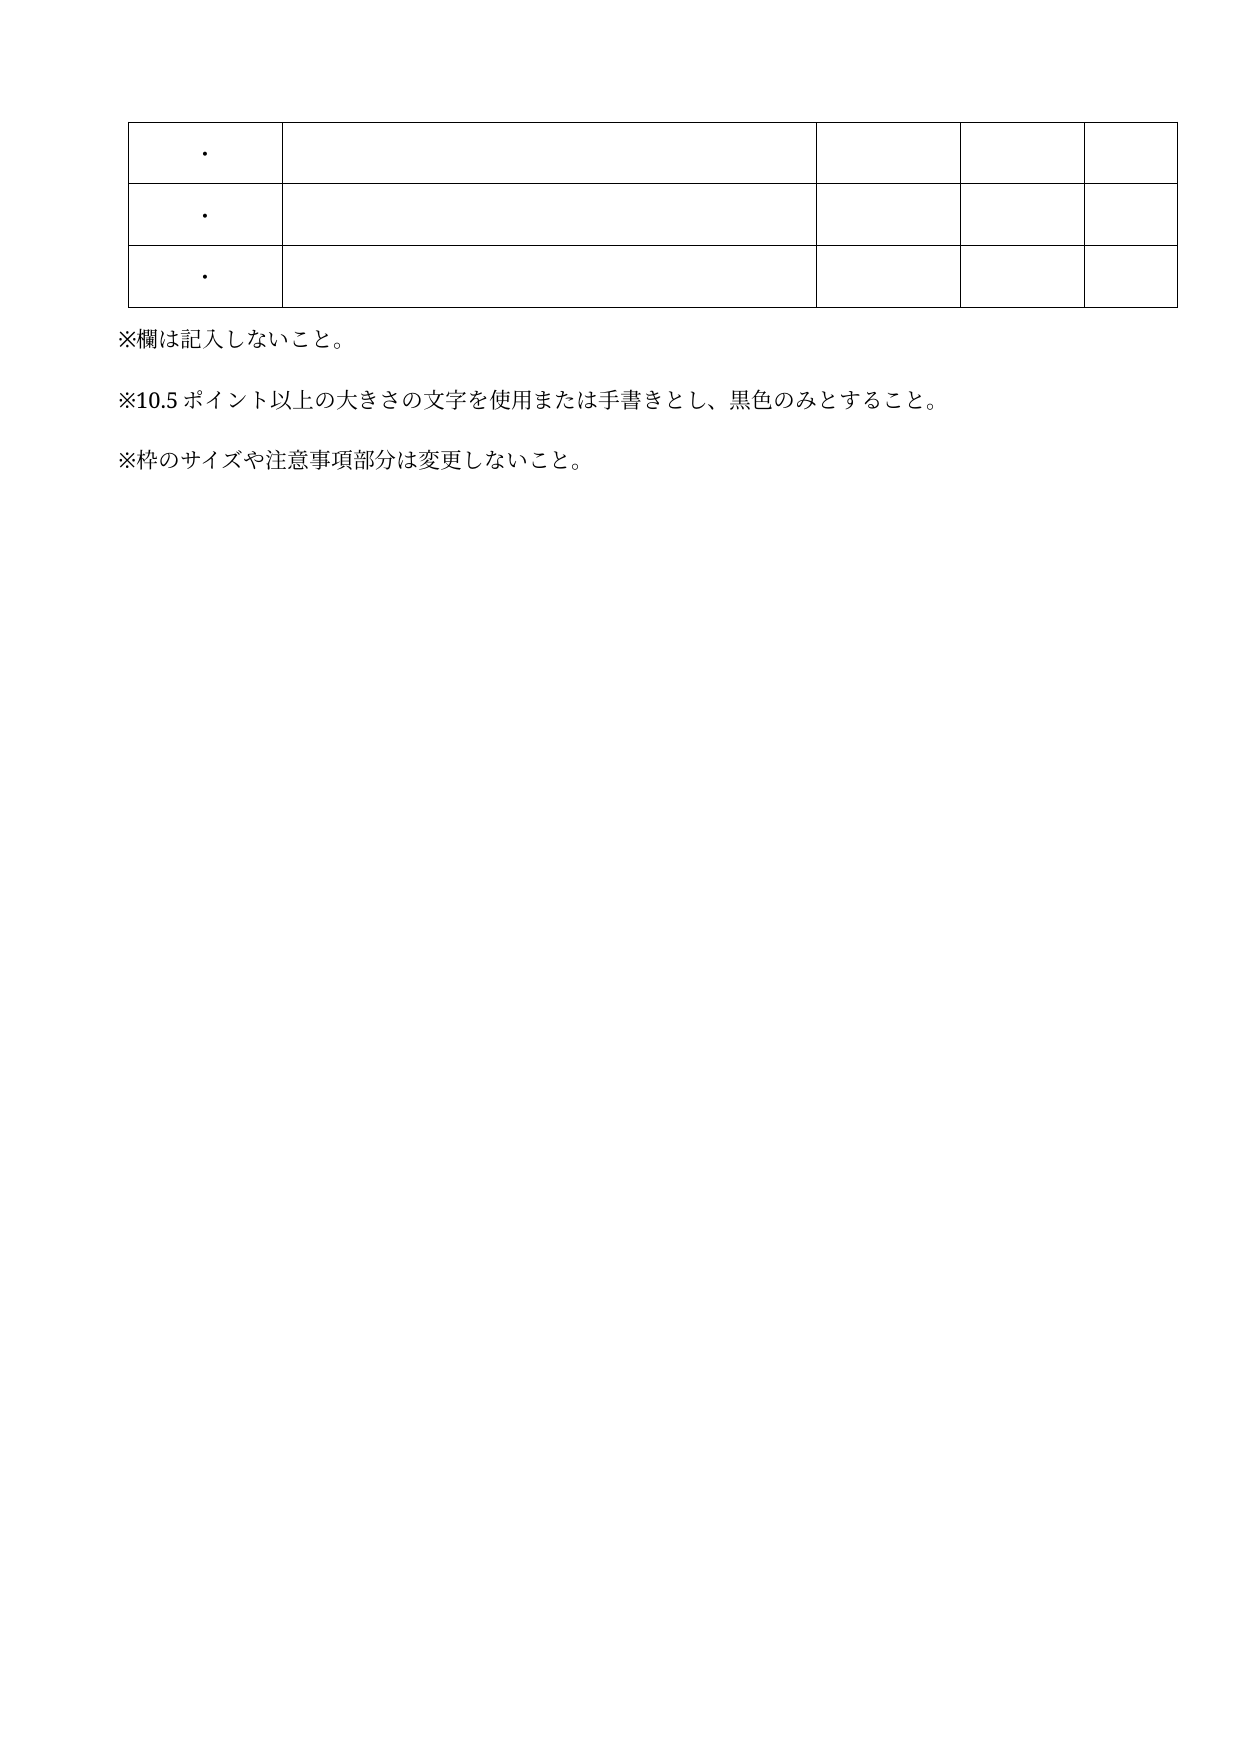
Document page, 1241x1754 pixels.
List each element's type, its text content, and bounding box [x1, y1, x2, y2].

text ※10.5ポイント以上の大きさの文字を使用または手書きとし、黒色のみとすること。 [118, 368, 1122, 429]
table_cell [283, 123, 816, 183]
table_cell [817, 246, 960, 307]
table_cell ・ [129, 123, 282, 183]
table_cell [283, 184, 816, 245]
table_cell [817, 184, 960, 245]
table_cell [961, 184, 1084, 245]
table_cell [1085, 184, 1177, 245]
table_cell [961, 123, 1084, 183]
text ※枠のサイズや注意事項部分は変更しないこと。 [118, 429, 1122, 489]
table_cell [283, 246, 816, 307]
table_cell ・ [129, 184, 282, 245]
text ※欄は記入しないこと。 [118, 308, 1122, 368]
table_cell [817, 123, 960, 183]
table_cell ・ [129, 246, 282, 307]
table_cell [1085, 123, 1177, 183]
table_cell [1085, 246, 1177, 307]
table_cell [961, 246, 1084, 307]
